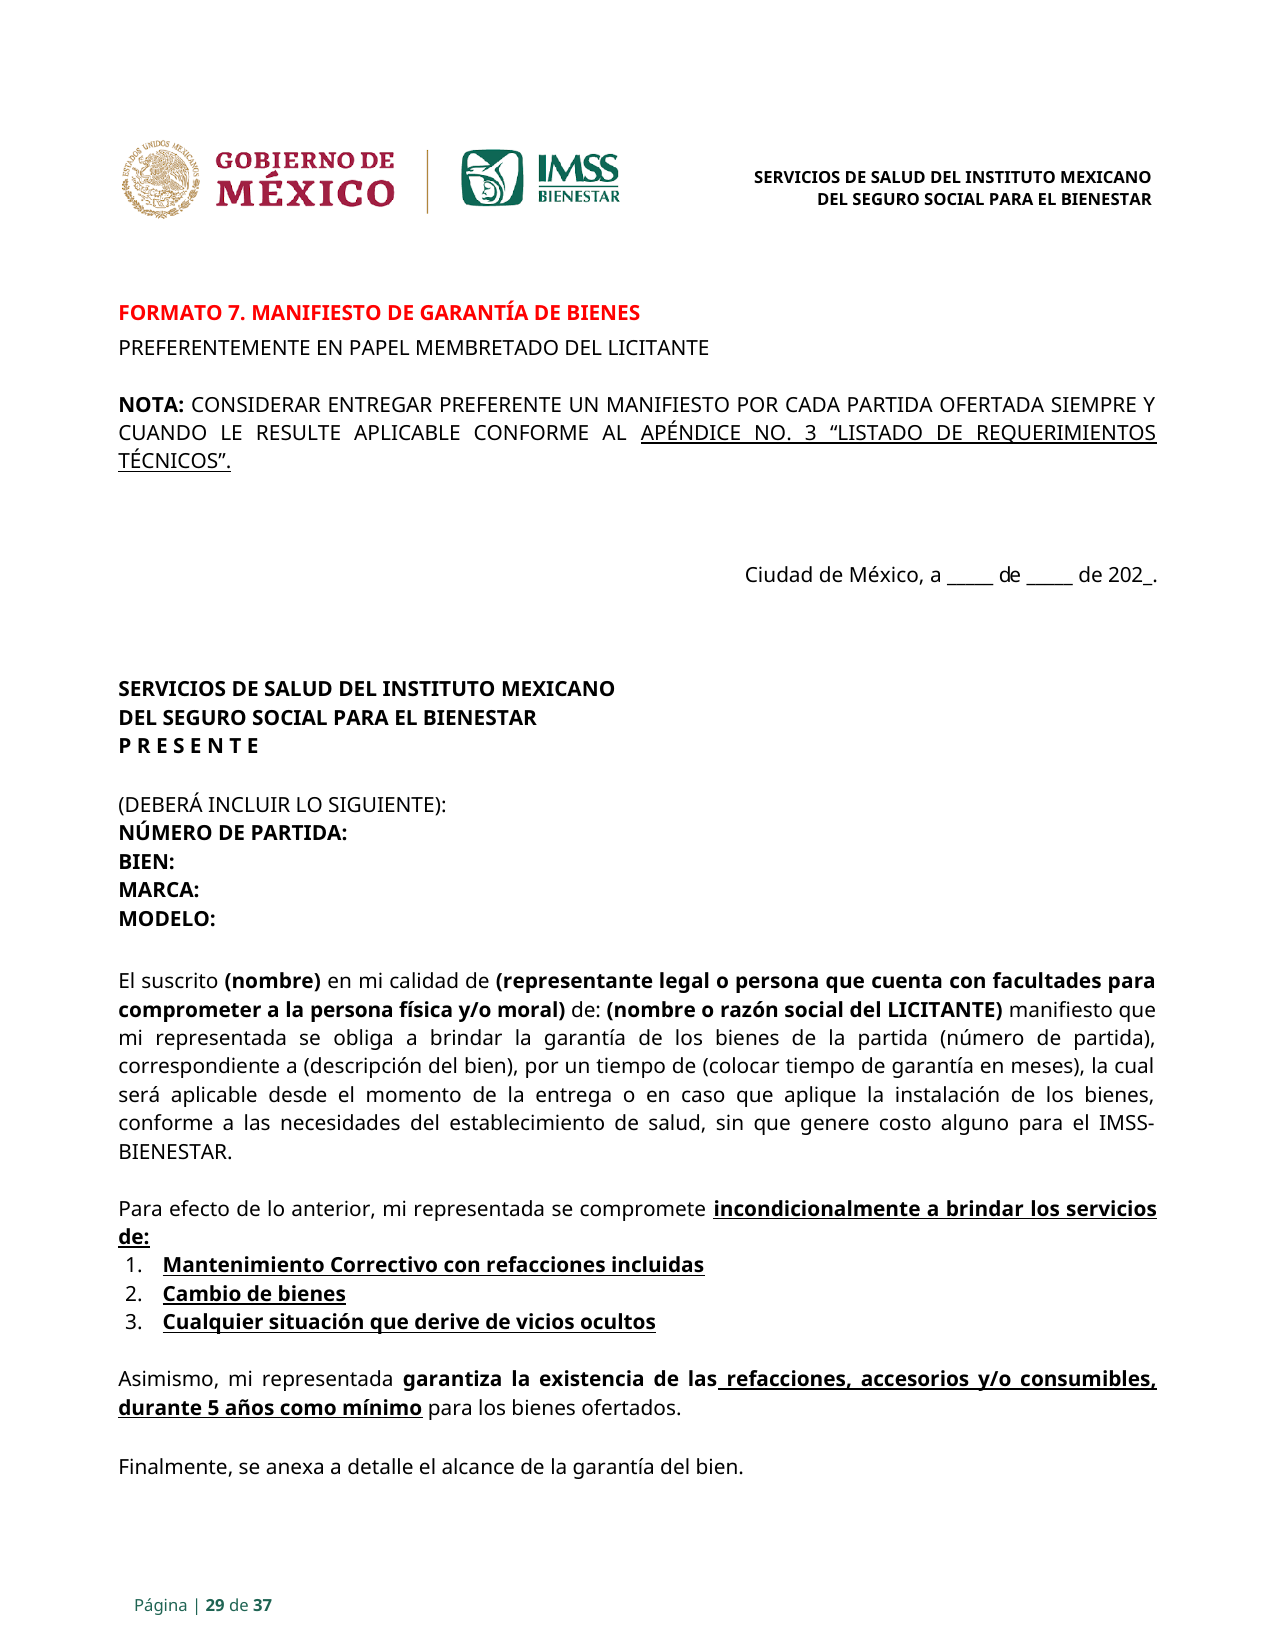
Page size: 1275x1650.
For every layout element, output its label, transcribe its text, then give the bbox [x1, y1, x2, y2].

list Cambio de bienes [125, 1279, 1157, 1307]
subtitle FORMATO 7. MANIFIESTO DE GARANTÍA DE BIENES [118, 298, 1157, 327]
text SERVICIOS DE SALUD DEL INSTITUTO MEXICANO [118, 674, 1140, 703]
list Cualquier situación que derive de vicios ocultos [125, 1307, 1157, 1336]
text Ciudad de México, a _____ de _____ de 202_. [44, 560, 1158, 589]
text Finalmente, se anexa a detalle el alcance de la garantía del bien. [118, 1452, 1157, 1480]
text NOTA: CONSIDERAR ENTREGAR PREFERENTE UN MANIFIESTO POR CADA PARTIDA OFERTADA SIEMPRE Y CUANDO LE RESULTE APLICABLE CONFORME AL APÉNDICE NO. 3 “LISTADO DE REQUERIMIENTOS TÉCNICOS”. [118, 390, 1157, 475]
text (DEBERÁ INCLUIR LO SIGUIENTE): [118, 790, 1157, 818]
text MARCA: [118, 875, 1157, 904]
text Para efecto de lo anterior, mi representada se compromete incondicionalmente a brindar los servicios de: [118, 1194, 1157, 1251]
text PREFERENTEMENTE EN PAPEL MEMBRETADO DEL LICITANTE [118, 333, 1157, 361]
picture [5, 62, 654, 222]
text Asimismo, mi representada garantiza la existencia de las refacciones, accesorios y/o consumibles, durante 5 años como mínimo para los bienes ofertados. [118, 1364, 1157, 1421]
text MODELO: [118, 904, 1157, 932]
text NÚMERO DE PARTIDA: [118, 818, 1157, 847]
text BIEN: [118, 847, 1157, 875]
text P R E S E N T E [118, 731, 1140, 759]
text El suscrito (nombre) en mi calidad de (representante legal o persona que cuenta con facultades para comprometer a la persona física y/o moral) de: (nombre o razón social del LICITANTE) manifiesto que mi representada se obliga a brindar la garantía de los bienes de la partida (número de partida), correspondiente a (descripción del bien), por un tiempo de (colocar tiempo de garantía en meses), la cual será aplicable desde el momento de la entrega o en caso que aplique la instalación de los bienes, conforme a las necesidades del establecimiento de salud, sin que genere costo alguno para el IMSS-BIENESTAR. [118, 966, 1157, 1165]
list Mantenimiento Correctivo con refacciones incluidas [125, 1251, 1157, 1279]
text DEL SEGURO SOCIAL PARA EL BIENESTAR [118, 703, 1140, 731]
